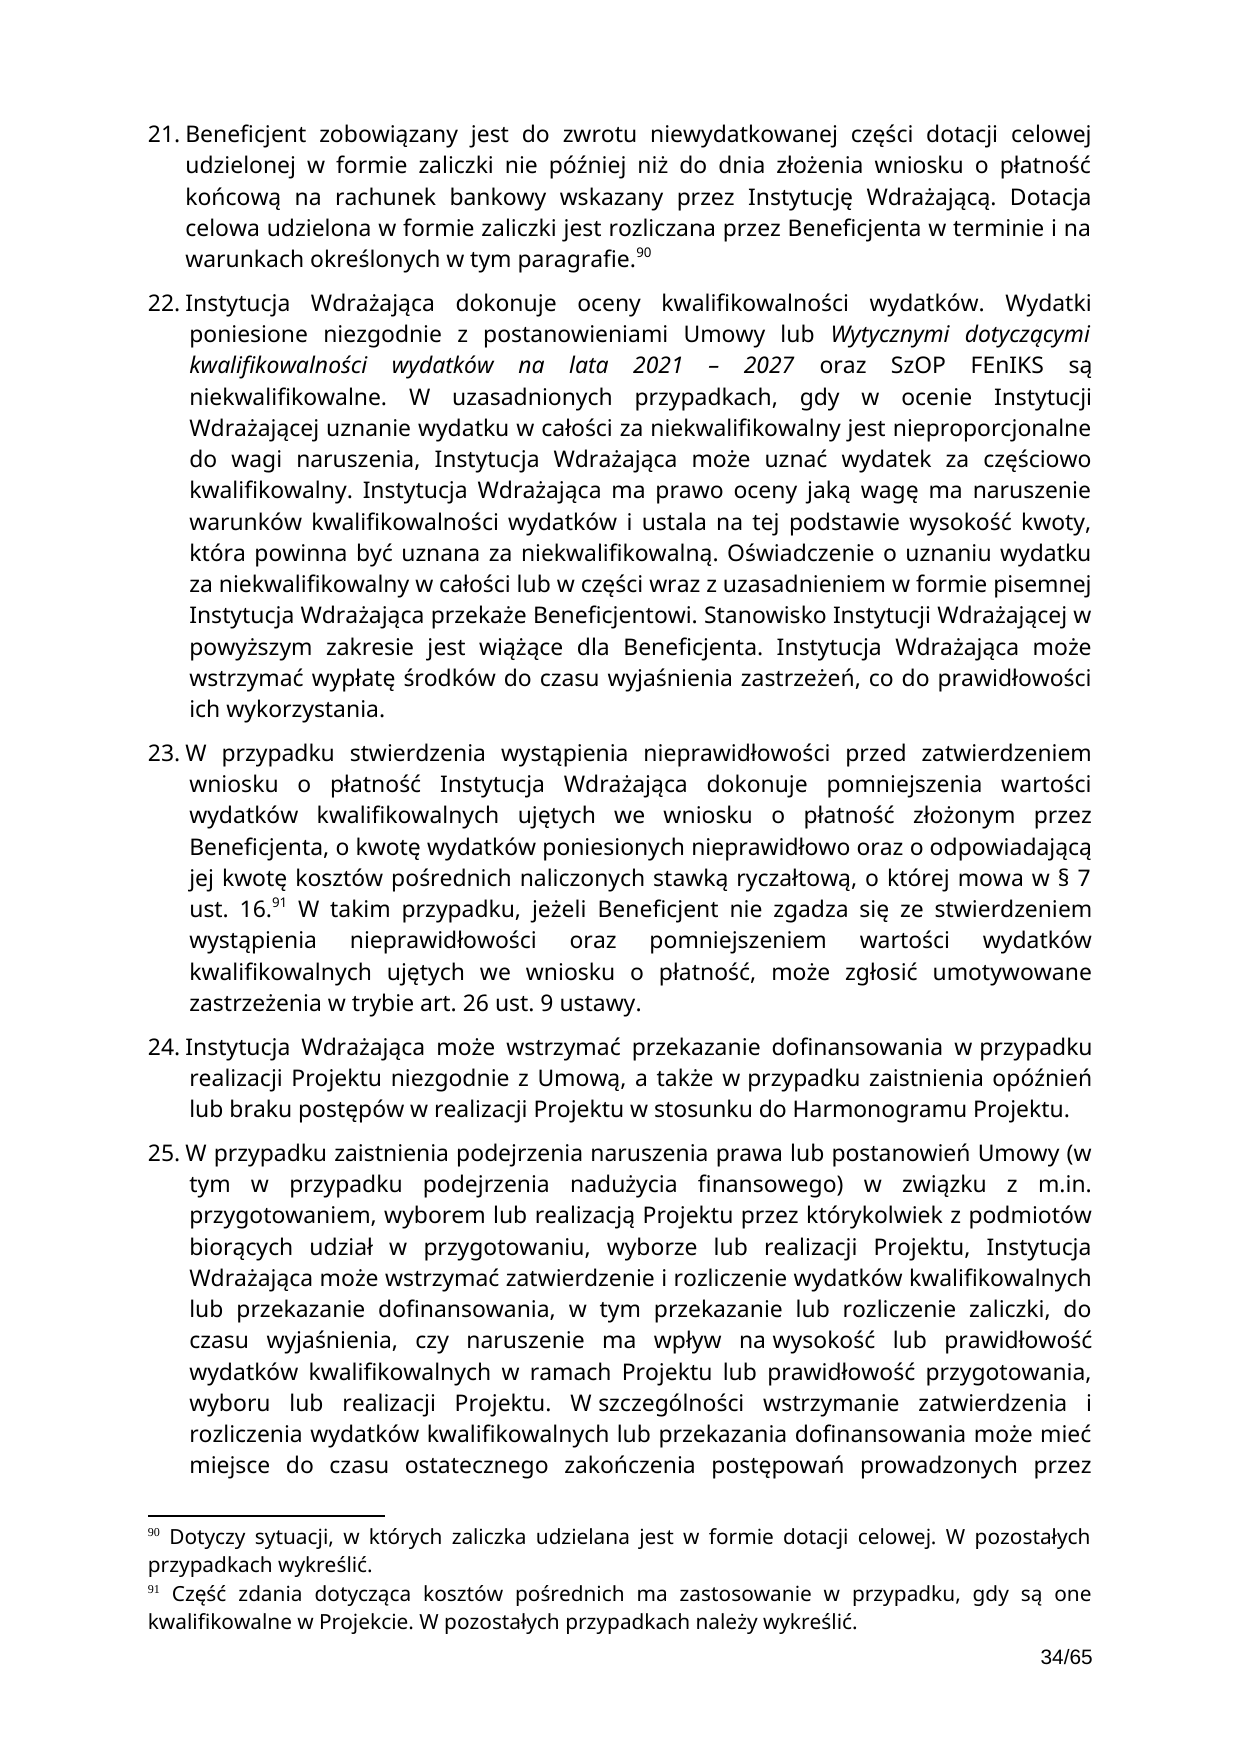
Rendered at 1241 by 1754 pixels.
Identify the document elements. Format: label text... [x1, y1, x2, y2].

list Instytucja Wdrażająca może wstrzymać przekazanie dofinansowania w przypadku realizacji Projektu niezgodnie z Umową, a także w przypadku zaistnienia opóźnień lub braku postępów w realizacji Projektu w stosunku do Harmonogramu Projektu. [148, 1031, 1092, 1124]
list W przypadku stwierdzenia wystąpienia nieprawidłowości przed zatwierdzeniem wniosku o płatność Instytucja Wdrażająca dokonuje pomniejszenia wartości wydatków kwalifikowalnych ujętych we wniosku o płatność złożonym przez Beneficjenta, o kwotę wydatków poniesionych nieprawidłowo oraz o odpowiadającą jej kwotę kosztów pośrednich naliczonych stawką ryczałtową, o której mowa w § 7 ust. 16. W takim przypadku, jeżeli Beneficjent nie zgadza się ze stwierdzeniem wystąpienia nieprawidłowości oraz pomniejszeniem wartości wydatków kwalifikowalnych ujętych we wniosku o płatność, może zgłosić umotywowane zastrzeżenia w trybie art. 26 ust. 9 ustawy. [148, 737, 1092, 1018]
list Beneficjent zobowiązany jest do zwrotu niewydatkowanej części dotacji celowej udzielonej w formie zaliczki nie później niż do dnia złożenia wniosku o płatność końcową na rachunek bankowy wskazany przez Instytucję Wdrażającą. Dotacja celowa udzielona w formie zaliczki jest rozliczana przez Beneficjenta w terminie i na warunkach określonych w tym paragrafie. [148, 118, 1092, 274]
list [148, 1137, 1092, 1481]
list Instytucja Wdrażająca dokonuje oceny kwalifikowalności wydatków. Wydatki poniesione niezgodnie z postanowieniami Umowy lub Wytycznymi dotyczącymi kwalifikowalności wydatków na lata 2021 – 2027 oraz SzOP FEnIKS są niekwalifikowalne. W uzasadnionych przypadkach, gdy w ocenie Instytucji Wdrażającej uznanie wydatku w całości za niekwalifikowalny jest nieproporcjonalne do wagi naruszenia, Instytucja Wdrażająca może uznać wydatek za częściowo kwalifikowalny. Instytucja Wdrażająca ma prawo oceny jaką wagę ma naruszenie warunków kwalifikowalności wydatków i ustala na tej podstawie wysokość kwoty, która powinna być uznana za niekwalifikowalną. Oświadczenie o uznaniu wydatku za niekwalifikowalny w całości lub w części wraz z uzasadnieniem w formie pisemnej Instytucja Wdrażająca przekaże Beneficjentowi. Stanowisko Instytucji Wdrażającej w powyższym zakresie jest wiążące dla Beneficjenta. Instytucja Wdrażająca może wstrzymać wypłatę środków do czasu wyjaśnienia zastrzeżeń, co do prawidłowości ich wykorzystania. [148, 287, 1092, 724]
